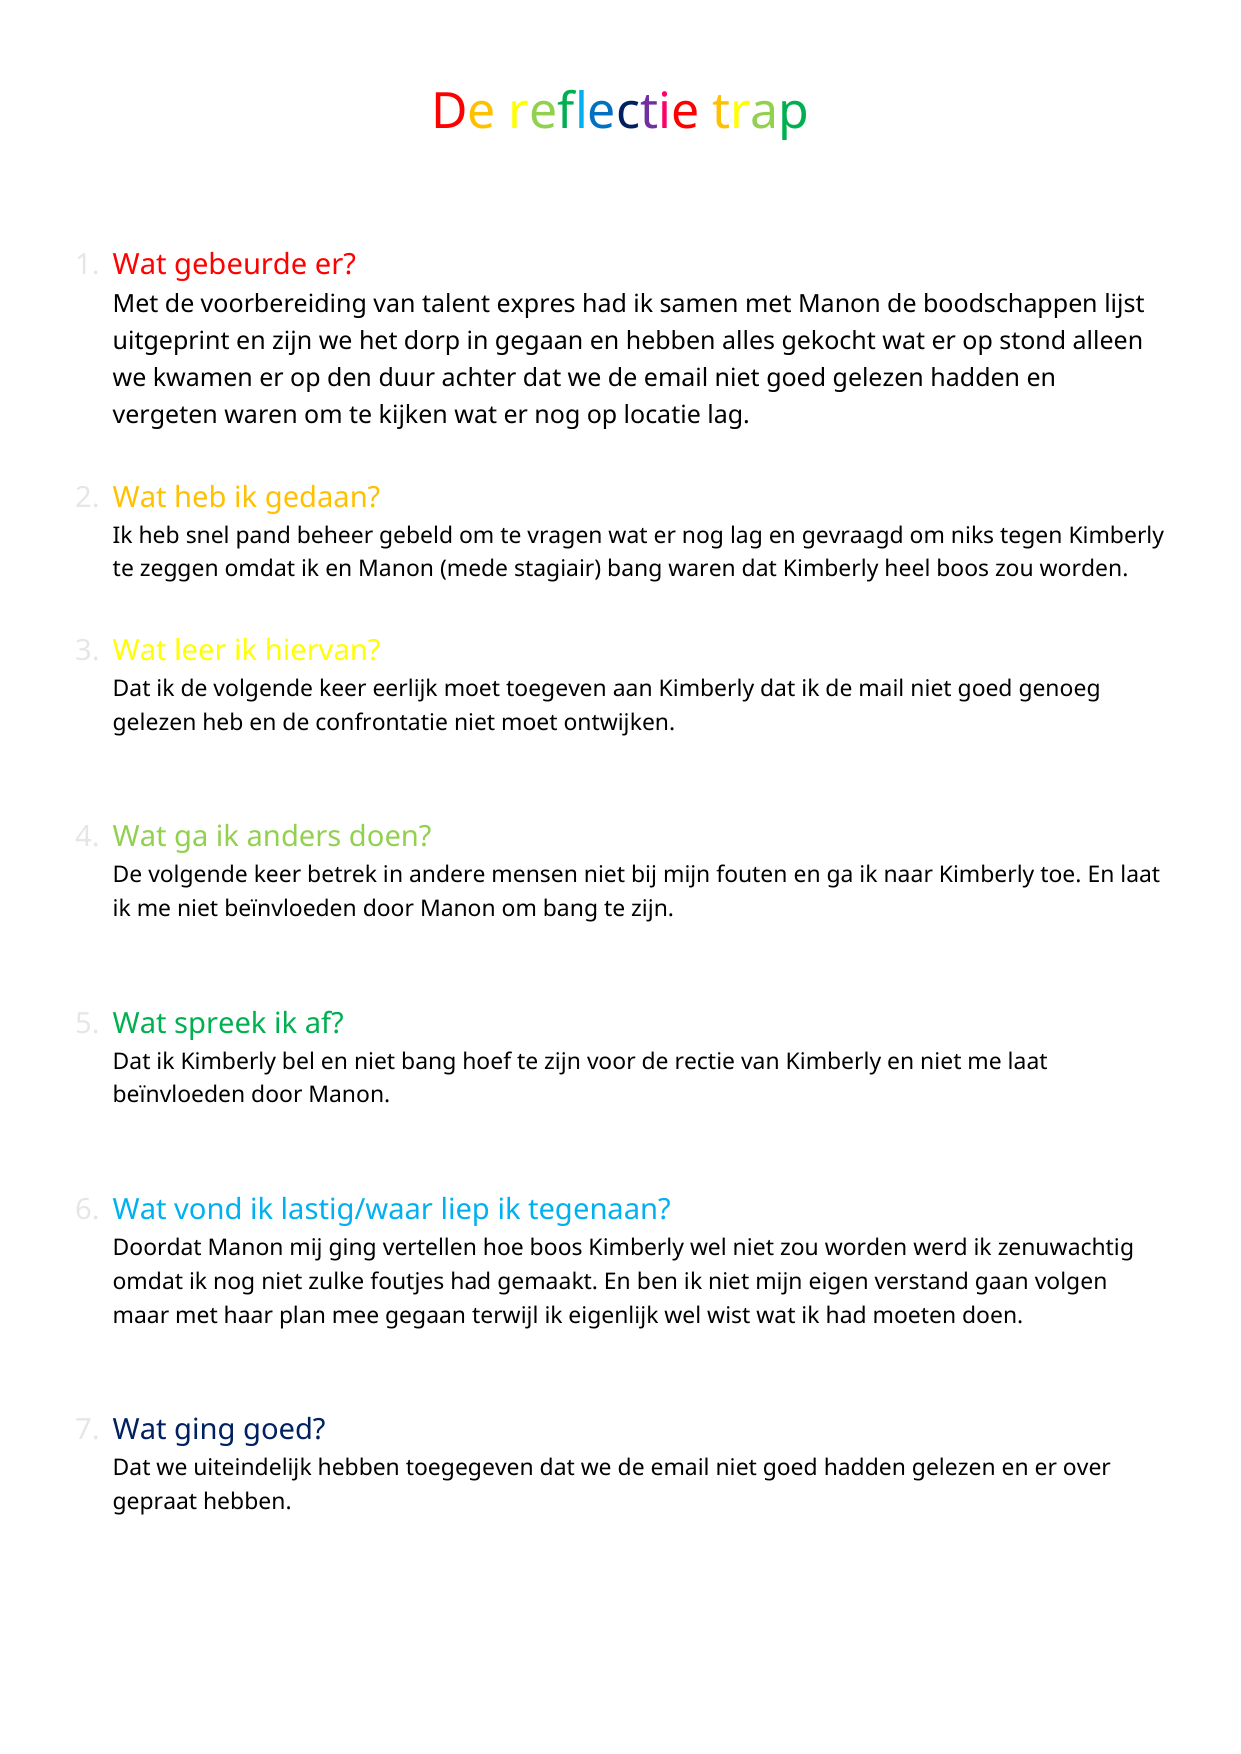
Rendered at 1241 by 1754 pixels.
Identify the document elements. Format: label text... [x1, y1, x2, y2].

list Dat ik Kimberly bel en niet bang hoef te zijn voor de rectie van Kimberly en niet me laat beïnvloeden door Manon. [112, 1045, 1165, 1110]
list Dat we uiteindelijk hebben toegegeven dat we de email niet goed hadden gelezen en er over gepraat hebben. [112, 1451, 1165, 1516]
list Wat leer ik hiervan? [75, 629, 1165, 669]
list Ik heb snel pand beheer gebeld om te vragen wat er nog lag en gevraagd om niks tegen Kimberly te zeggen omdat ik en Manon (mede stagiair) bang waren dat Kimberly heel boos zou worden. [112, 519, 1165, 584]
list Wat vond ik lastig/waar liep ik tegenaan? [75, 1188, 1165, 1228]
text De reflectie trap [75, 75, 1165, 143]
list Met de voorbereiding van talent expres had ik samen met Manon de boodschappen lijst uitgeprint en zijn we het dorp in gegaan en hebben alles gekocht wat er op stond alleen we kwamen er op den duur achter dat we de email niet goed gelezen hadden en vergeten waren om te kijken wat er nog op locatie lag. [112, 286, 1165, 430]
list Wat ga ik anders doen? [75, 815, 1165, 855]
list Wat ging goed? [75, 1408, 1165, 1448]
list Doordat Manon mij ging vertellen hoe boos Kimberly wel niet zou worden werd ik zenuwachtig omdat ik nog niet zulke foutjes had gemaakt. En ben ik niet mijn eigen verstand gaan volgen maar met haar plan mee gegaan terwijl ik eigenlijk wel wist wat ik had moeten doen. [112, 1231, 1165, 1330]
list Wat heb ik gedaan? [75, 476, 1165, 516]
list De volgende keer betrek in andere mensen niet bij mijn fouten en ga ik naar Kimberly toe. En laat ik me niet beïnvloeden door Manon om bang te zijn. [112, 858, 1165, 923]
list Wat gebeurde er? [75, 243, 1165, 283]
list Dat ik de volgende keer eerlijk moet toegeven aan Kimberly dat ik de mail niet goed genoeg gelezen heb en de confrontatie niet moet ontwijken. [112, 672, 1165, 737]
list Wat spreek ik af? [75, 1002, 1165, 1042]
